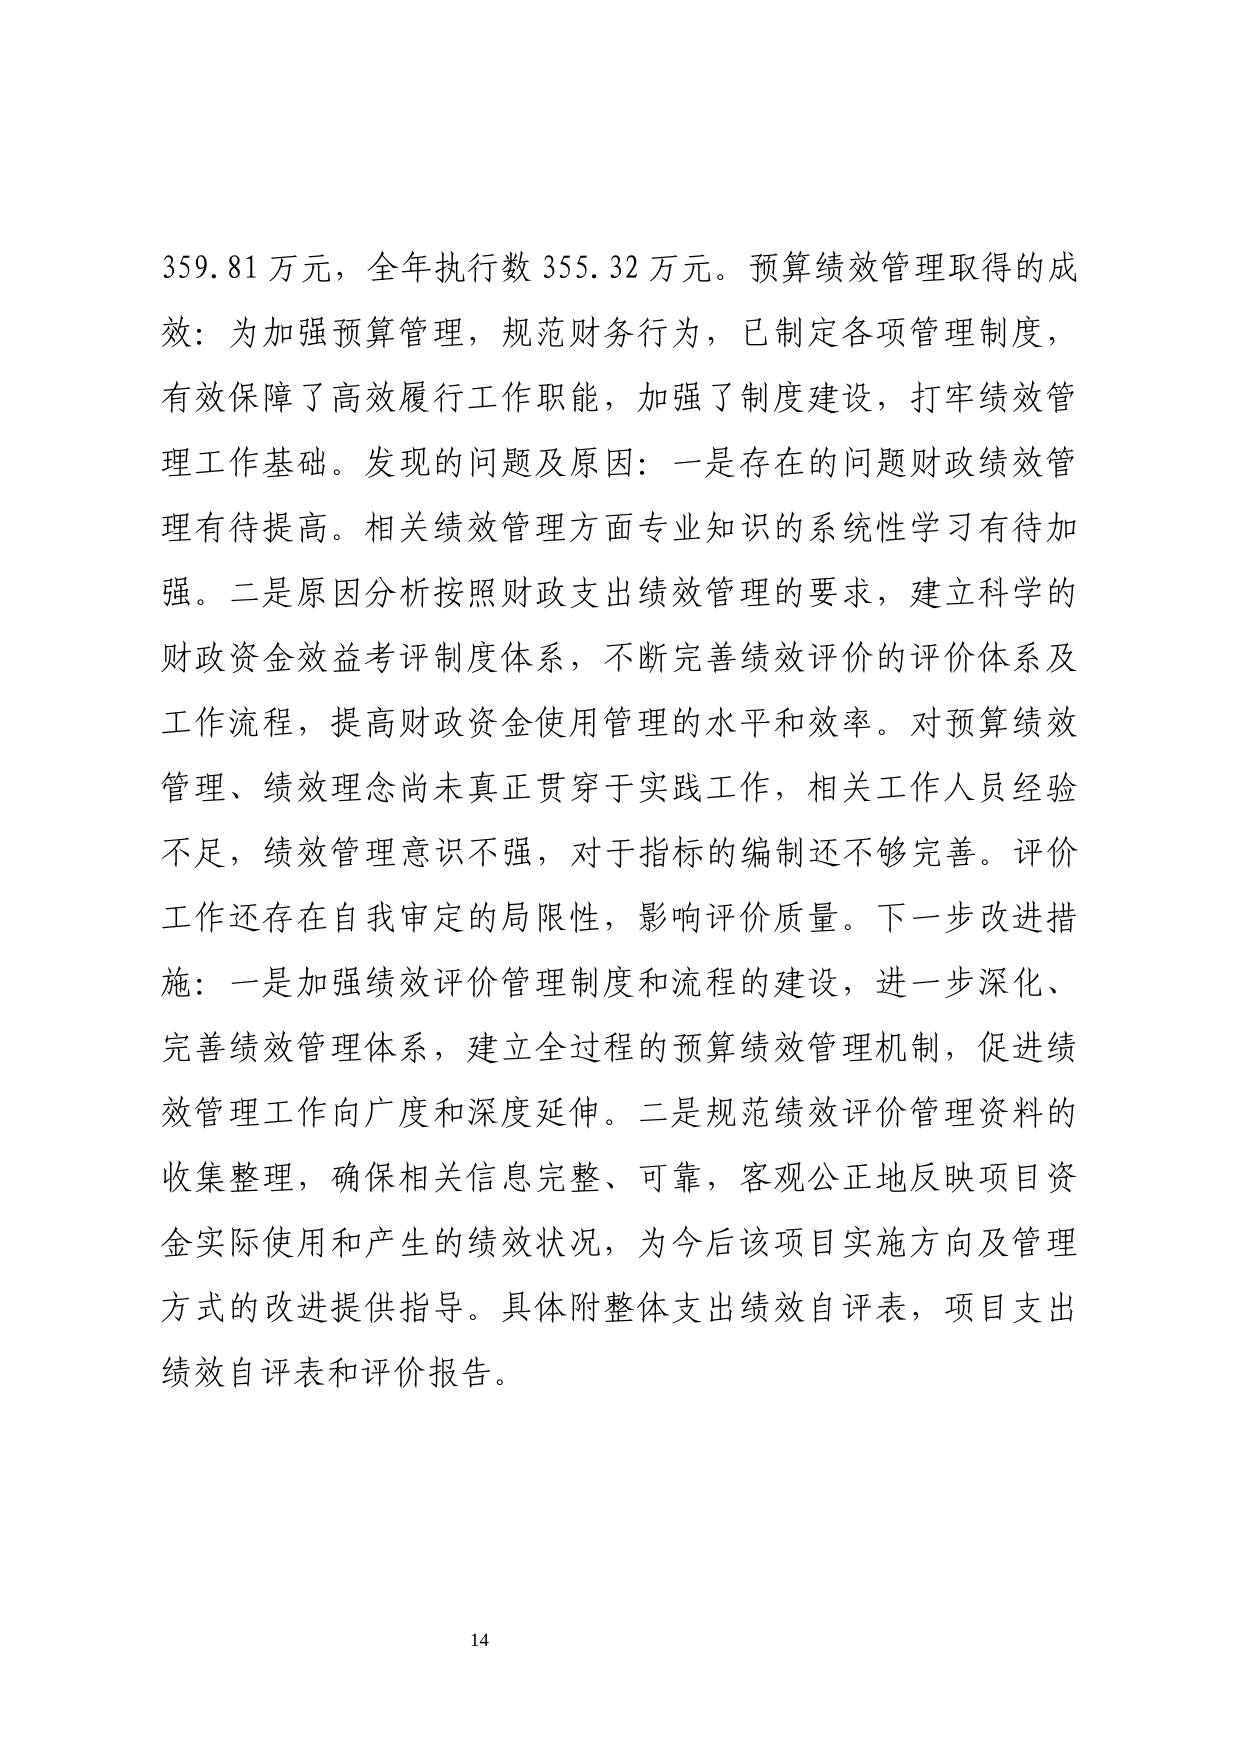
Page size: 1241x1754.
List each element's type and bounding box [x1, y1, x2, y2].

text [159, 233, 1081, 1403]
